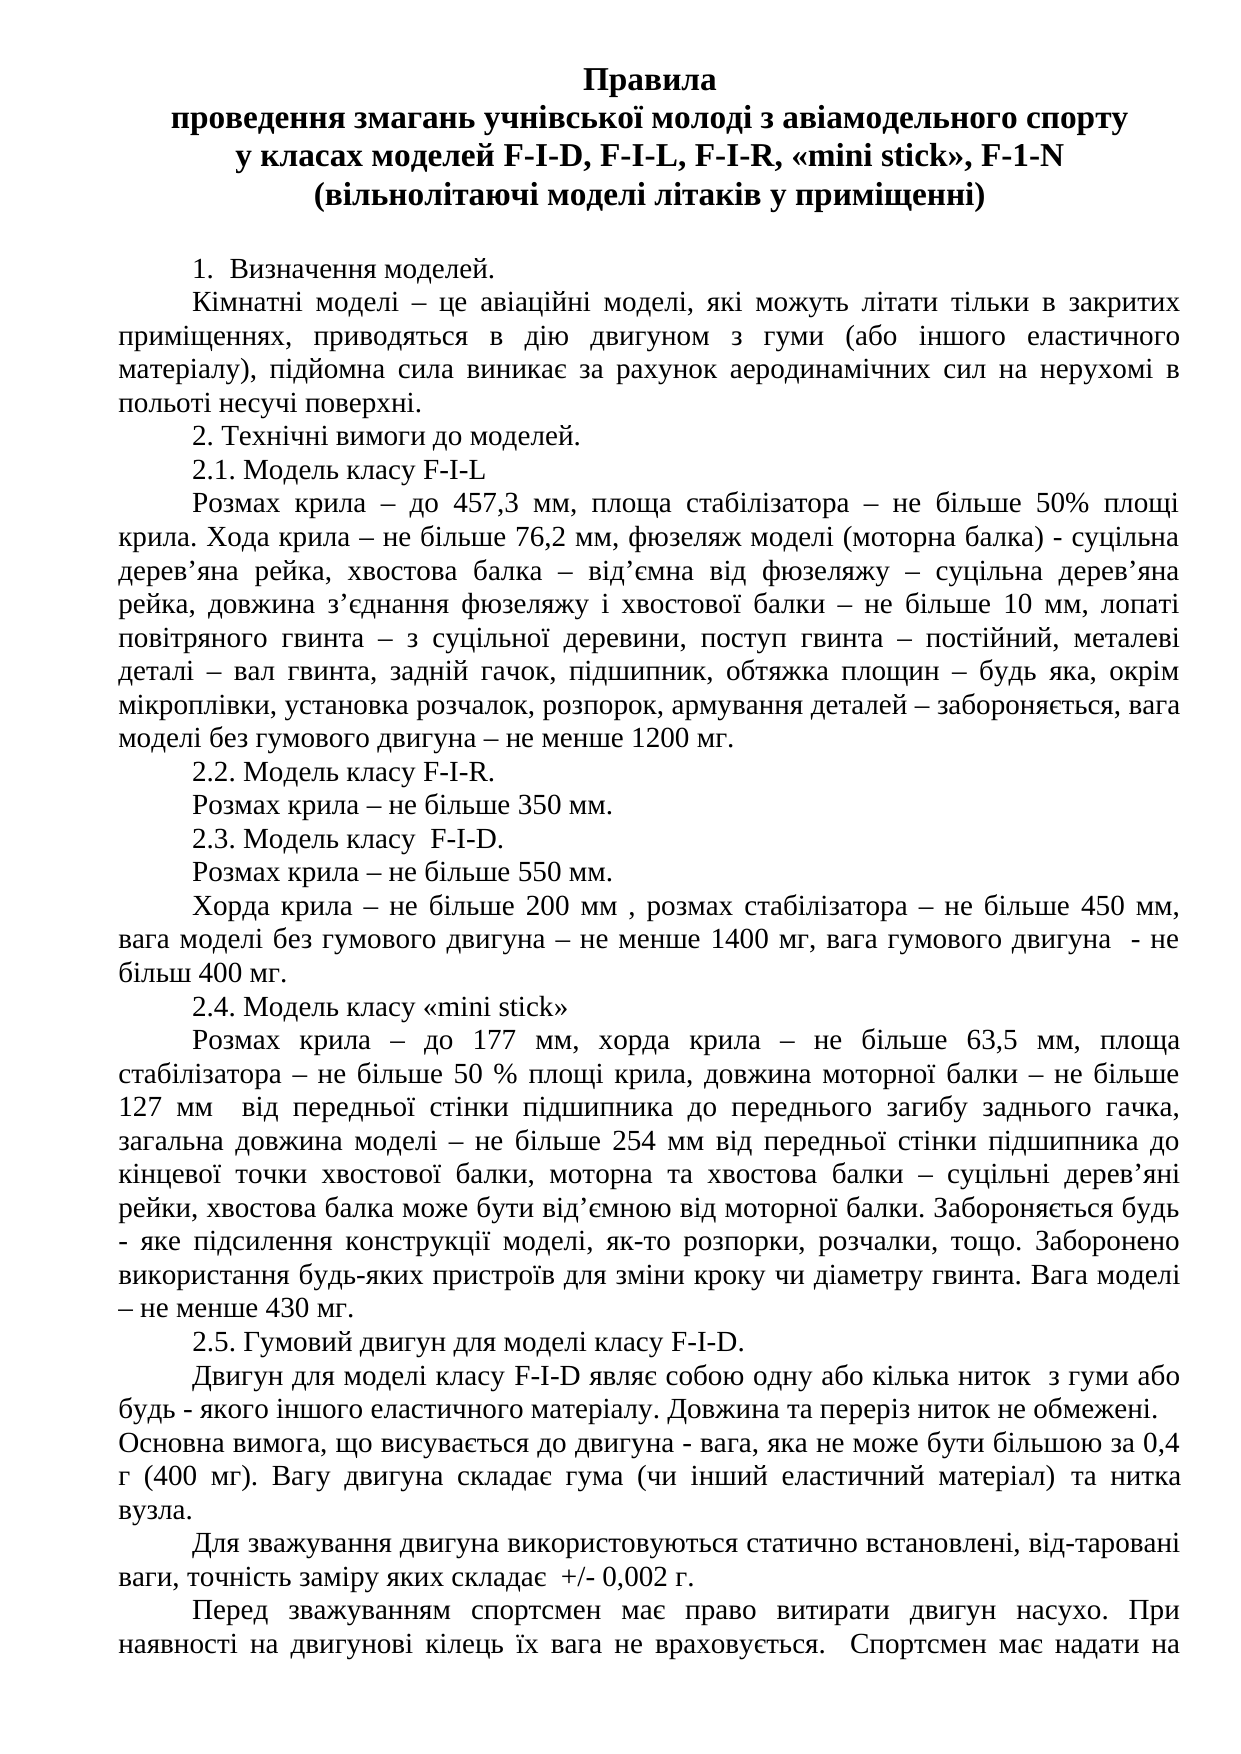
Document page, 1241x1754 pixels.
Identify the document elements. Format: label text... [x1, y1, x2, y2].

list Визначення моделей. [192, 251, 1181, 284]
list Розмах крила – не більше 550 мм. [118, 854, 1152, 888]
text 2.3. Модель класу F-I-D. [118, 821, 1152, 854]
text Правила [118, 59, 1181, 97]
list Хорда крила – не більше 200 мм , розмах стабілізатора – не більше 450 мм, вага моделі без гумового двигуна – не менше 1400 мг, вага гумового двигуна - не більш 400 мг. [118, 888, 1181, 989]
text Розмах крила – не більше 350 мм. [118, 787, 1181, 821]
text у класах моделей F-I-D, F-I-L, F-I-R, «mini stick», F-1-N [118, 136, 1181, 174]
list Розмах крила – до 457,3 мм, площа стабілізатора – не більше 50% площі крила. Хода крила – не більше 76,2 мм, фюзеляж моделі (моторна балка) - суцільна дерев’яна рейка, хвостова балка – від’ємна від фюзеляжу – суцільна дерев’яна рейка, довжина з’єднання фюзеляжу і хвостової балки – не більше 10 мм, лопаті повітряного гвинта – з суцільної деревини, поступ гвинта – постійний, металеві деталі – вал гвинта, задній гачок, підшипник, обтяжка площин – будь яка, окрім мікроплівки, установка розчалок, розпорок, армування деталей – забороняється, вага моделі без гумового двигуна – не менше 1200 мг. [118, 486, 1181, 754]
list Для зважування двигуна використовуються статично встановлені, від-таровані ваги, точність заміру яких складає +/- 0,002 г. [118, 1525, 1181, 1592]
text (вільнолітаючі моделі літаків у приміщенні) [118, 174, 1181, 212]
list Основна вимога, що висувається до двигуна - вага, яка не може бути більшою за 0,4 г (400 мг). Вагу двигуна складає гума (чи інший еластичний матеріал) та нитка вузла. [118, 1425, 1181, 1525]
list Двигун для моделі класу F-I-D являє собою одну або кілька ниток з гуми або будь - якого іншого еластичного матеріалу. Довжина та переріз ниток не обмежені. [118, 1358, 1181, 1425]
text 2.2. Модель класу F-I-R. [118, 754, 1181, 787]
text проведення змагань учнівської молоді з авіамодельного спорту [118, 97, 1181, 136]
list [118, 1592, 1181, 1659]
list Розмах крила – до 177 мм, хорда крила – не більше 63,5 мм, площа стабілізатора – не більше 50 % площі крила, довжина моторної балки – не більше 127 мм від передньої стінки підшипника до переднього загибу заднього гачка, загальна довжина моделі – не більше 254 мм від передньої стінки підшипника до кінцевої точки хвостової балки, моторна та хвостова балки – суцільні дерев’яні рейки, хвостова балка може бути від’ємною від моторної балки. Забороняється будь - яке підсилення конструкції моделі, як-то розпорки, розчалки, тощо. Заборонено використання будь-яких пристроїв для зміни кроку чи діаметру гвинта. Вага моделі – не менше 430 мг. [118, 1022, 1181, 1324]
text 2.1. Модель класу F-I-L [118, 452, 1181, 486]
text 2.4. Модель класу «mini stick» [118, 989, 1152, 1022]
list Кімнатні моделі – це авіаційні моделі, які можуть літати тільки в закритих приміщеннях, приводяться в дію двигуном з гуми (або іншого еластичного матеріалу), підйомна сила виникає за рахунок аеродинамічних сил на нерухомі в польоті несучі поверхні. [118, 284, 1181, 418]
text 2. Технічні вимоги до моделей. [118, 418, 1181, 452]
list 2.5. Гумовий двигун для моделі класу F-I-D. [118, 1324, 1181, 1358]
